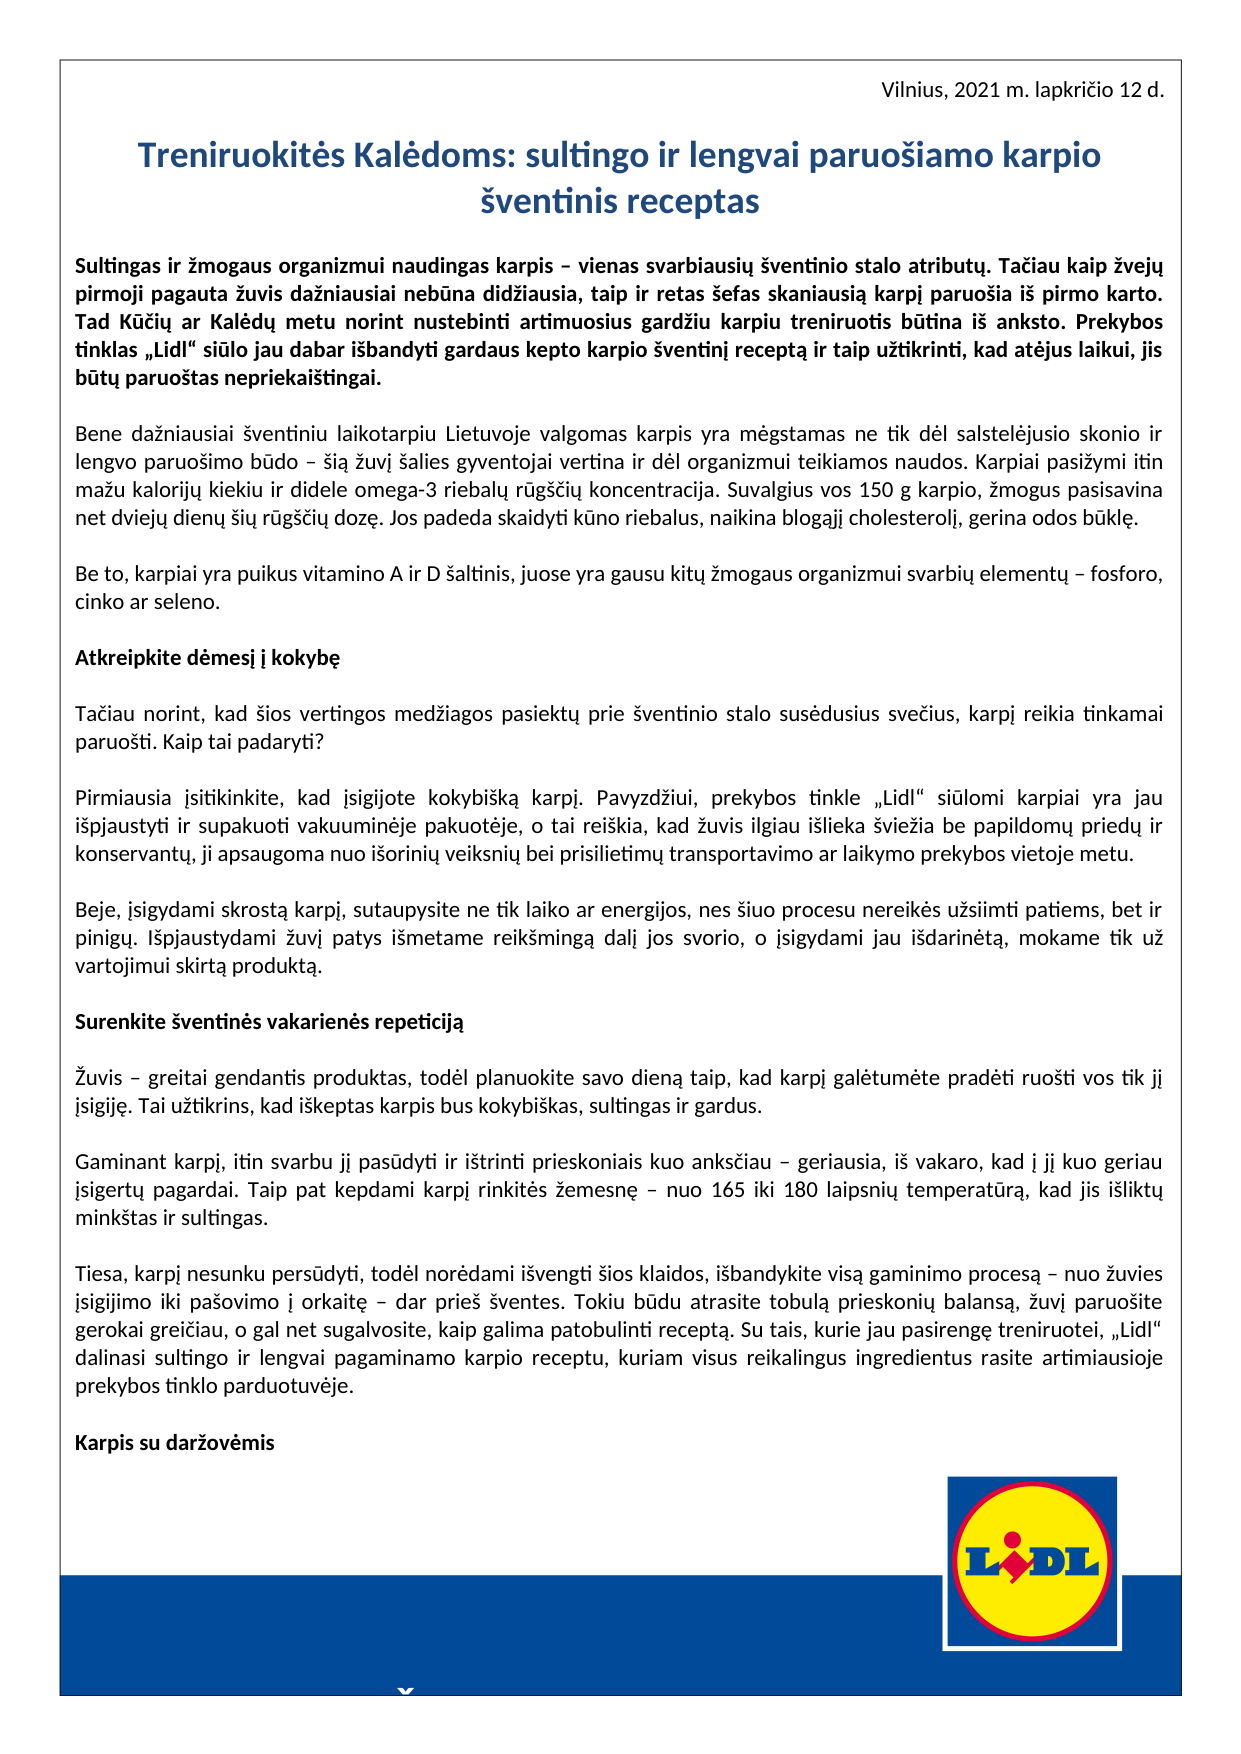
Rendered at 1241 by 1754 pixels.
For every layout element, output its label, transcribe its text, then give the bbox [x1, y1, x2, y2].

text Beje, įsigydami skrostą karpį, sutaupysite ne tik laiko ar energijos, nes šiuo procesu nereikės užsiimti patiems, bet ir pinigų. Išpjaustydami žuvį patys išmetame reikšmingą dalį jos svorio, o įsigydami jau išdarinėtą, mokame tik už vartojimui skirtą produktą. [75, 895, 1165, 979]
picture [0, 0, 1241, 1754]
text Surenkite šventinės vakarienės repeticiją [75, 1007, 1165, 1035]
text Atkreipkite dėmesį į kokybę [75, 643, 1165, 671]
text Tačiau norint, kad šios vertingos medžiagos pasiektų prie šventinio stalo susėdusius svečius, karpį reikia tinkamai paruošti. Kaip tai padaryti? [75, 699, 1165, 755]
text Žuvis – greitai gendantis produktas, todėl planuokite savo dieną taip, kad karpį galėtumėte pradėti ruošti vos tik jį įsigiję. Tai užtikrins, kad iškeptas karpis bus kokybiškas, sultingas ir gardus. [75, 1063, 1165, 1119]
text Bene dažniausiai šventiniu laikotarpiu Lietuvoje valgomas karpis yra mėgstamas ne tik dėl salstelėjusio skonio ir lengvo paruošimo būdo – šią žuvį šalies gyventojai vertina ir dėl organizmui teikiamos naudos. Karpiai pasižymi itin mažu kalorijų kiekiu ir didele omega-3 riebalų rūgščių koncentracija. Suvalgius vos 150 g karpio, žmogus pasisavina net dviejų dienų šių rūgščių dozę. Jos padeda skaidyti kūno riebalus, naikina blogąjį cholesterolį, gerina odos būklę. [75, 419, 1165, 531]
text Gaminant karpį, itin svarbu jį pasūdyti ir ištrinti prieskoniais kuo anksčiau – geriausia, iš vakaro, kad į jį kuo geriau įsigertų pagardai. Taip pat kepdami karpį rinkitės žemesnę – nuo 165 iki 180 laipsnių temperatūrą, kad jis išliktų minkštas ir sultingas. [75, 1147, 1165, 1231]
text Treniruokitės Kalėdoms: sultingo ir lengvai paruošiamo karpio šventinis receptas [75, 131, 1165, 223]
text Pirmiausia įsitikinkite, kad įsigijote kokybišką karpį. Pavyzdžiui, prekybos tinkle „Lidl“ siūlomi karpiai yra jau išpjaustyti ir supakuoti vakuuminėje pakuotėje, o tai reiškia, kad žuvis ilgiau išlieka šviežia be papildomų priedų ir konservantų, ji apsaugoma nuo išorinių veiksnių bei prisilietimų transportavimo ar laikymo prekybos vietoje metu. [75, 783, 1165, 867]
text Karpis su daržovėmis [75, 1428, 1165, 1456]
text Sultingas ir žmogaus organizmui naudingas karpis – vienas svarbiausių šventinio stalo atributų. Tačiau kaip žvejų pirmoji pagauta žuvis dažniausiai nebūna didžiausia, taip ir retas šefas skaniausią karpį paruošia iš pirmo karto. Tad Kūčių ar Kalėdų metu norint nustebinti artimuosius gardžiu karpiu treniruotis būtina iš anksto. Prekybos tinklas „Lidl“ siūlo jau dabar išbandyti gardaus kepto karpio šventinį receptą ir taip užtikrinti, kad atėjus laikui, jis būtų paruoštas nepriekaištingai. [75, 251, 1165, 391]
text Be to, karpiai yra puikus vitamino A ir D šaltinis, juose yra gausu kitų žmogaus organizmui svarbių elementų – fosforo, cinko ar seleno. [75, 559, 1165, 615]
text Tiesa, karpį nesunku persūdyti, todėl norėdami išvengti šios klaidos, išbandykite visą gaminimo procesą – nuo žuvies įsigijimo iki pašovimo į orkaitę – dar prieš šventes. Tokiu būdu atrasite tobulą prieskonių balansą, žuvį paruošite gerokai greičiau, o gal net sugalvosite, kaip galima patobulinti receptą. Su tais, kurie jau pasirengę treniruotei, „Lidl“ dalinasi sultingo ir lengvai pagaminamo karpio receptu, kuriam visus reikalingus ingredientus rasite artimiausioje prekybos tinklo parduotuvėje. [75, 1259, 1165, 1399]
text Vilnius, 2021 m. lapkričio 12 d. [75, 75, 1165, 103]
